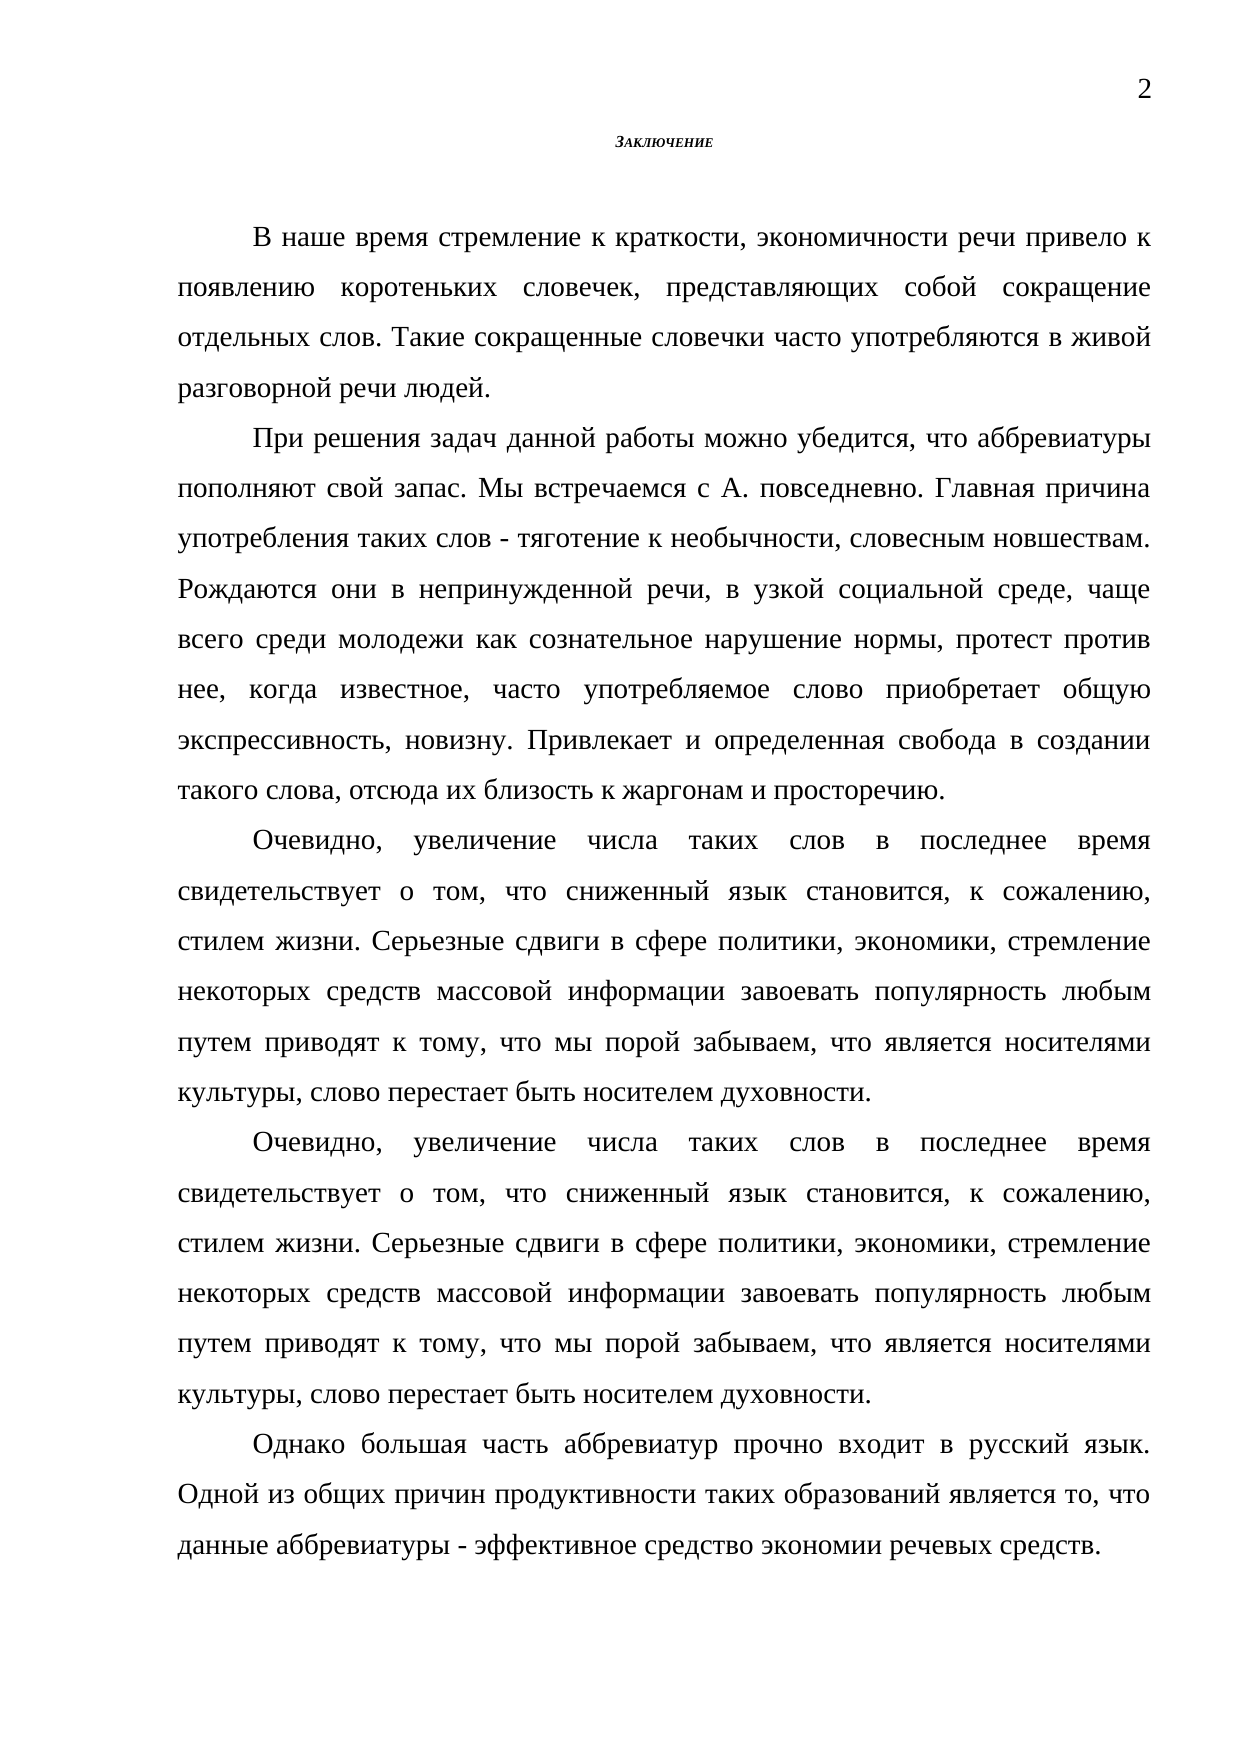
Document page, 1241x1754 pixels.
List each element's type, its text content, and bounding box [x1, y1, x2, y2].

text В наше время стремление к краткости, экономичности речи привело к появлению коротеньких словечек, представляющих собой сокращение отдельных слов. Такие сокращенные словечки часто употребляются в живой разговорной речи людей. [177, 219, 1152, 403]
subtitle Заключение [177, 118, 1152, 152]
text Очевидно, увеличение числа таких слов в последнее время свидетельствует о том, что сниженный язык становится, к сожалению, стилем жизни. Серьезные сдвиги в сфере политики, экономики, стремление некоторых средств массовой информации завоевать популярность любым путем приводят к тому, что мы порой забываем, что является носителями культуры, слово перестает быть носителем духовности. [177, 1124, 1152, 1409]
text Однако большая часть аббревиатур прочно входит в русский язык. Одной из общих причин продуктивности таких образований является то, что данные аббревиатуры - эффективное средство экономии речевых средств. [177, 1426, 1152, 1560]
text Очевидно, увеличение числа таких слов в последнее время свидетельствует о том, что сниженный язык становится, к сожалению, стилем жизни. Серьезные сдвиги в сфере политики, экономики, стремление некоторых средств массовой информации завоевать популярность любым путем приводят к тому, что мы порой забываем, что является носителями культуры, слово перестает быть носителем духовности. [177, 822, 1152, 1108]
text При решения задач данной работы можно убедится, что аббревиатуры пополняют свой запас. Мы встречаемся с А. повседневно. Главная причина употребления таких слов - тяготение к необычности, словесным новшествам. Рождаются они в непринужденной речи, в узкой социальной среде, чаще всего среди молодежи как сознательное нарушение нормы, протест против нее, когда известное, часто употребляемое слово приобретает общую экспрессивность, новизну. Привлекает и определенная свобода в создании такого слова, отсюда их близость к жаргонам и просторечию. [177, 420, 1152, 806]
